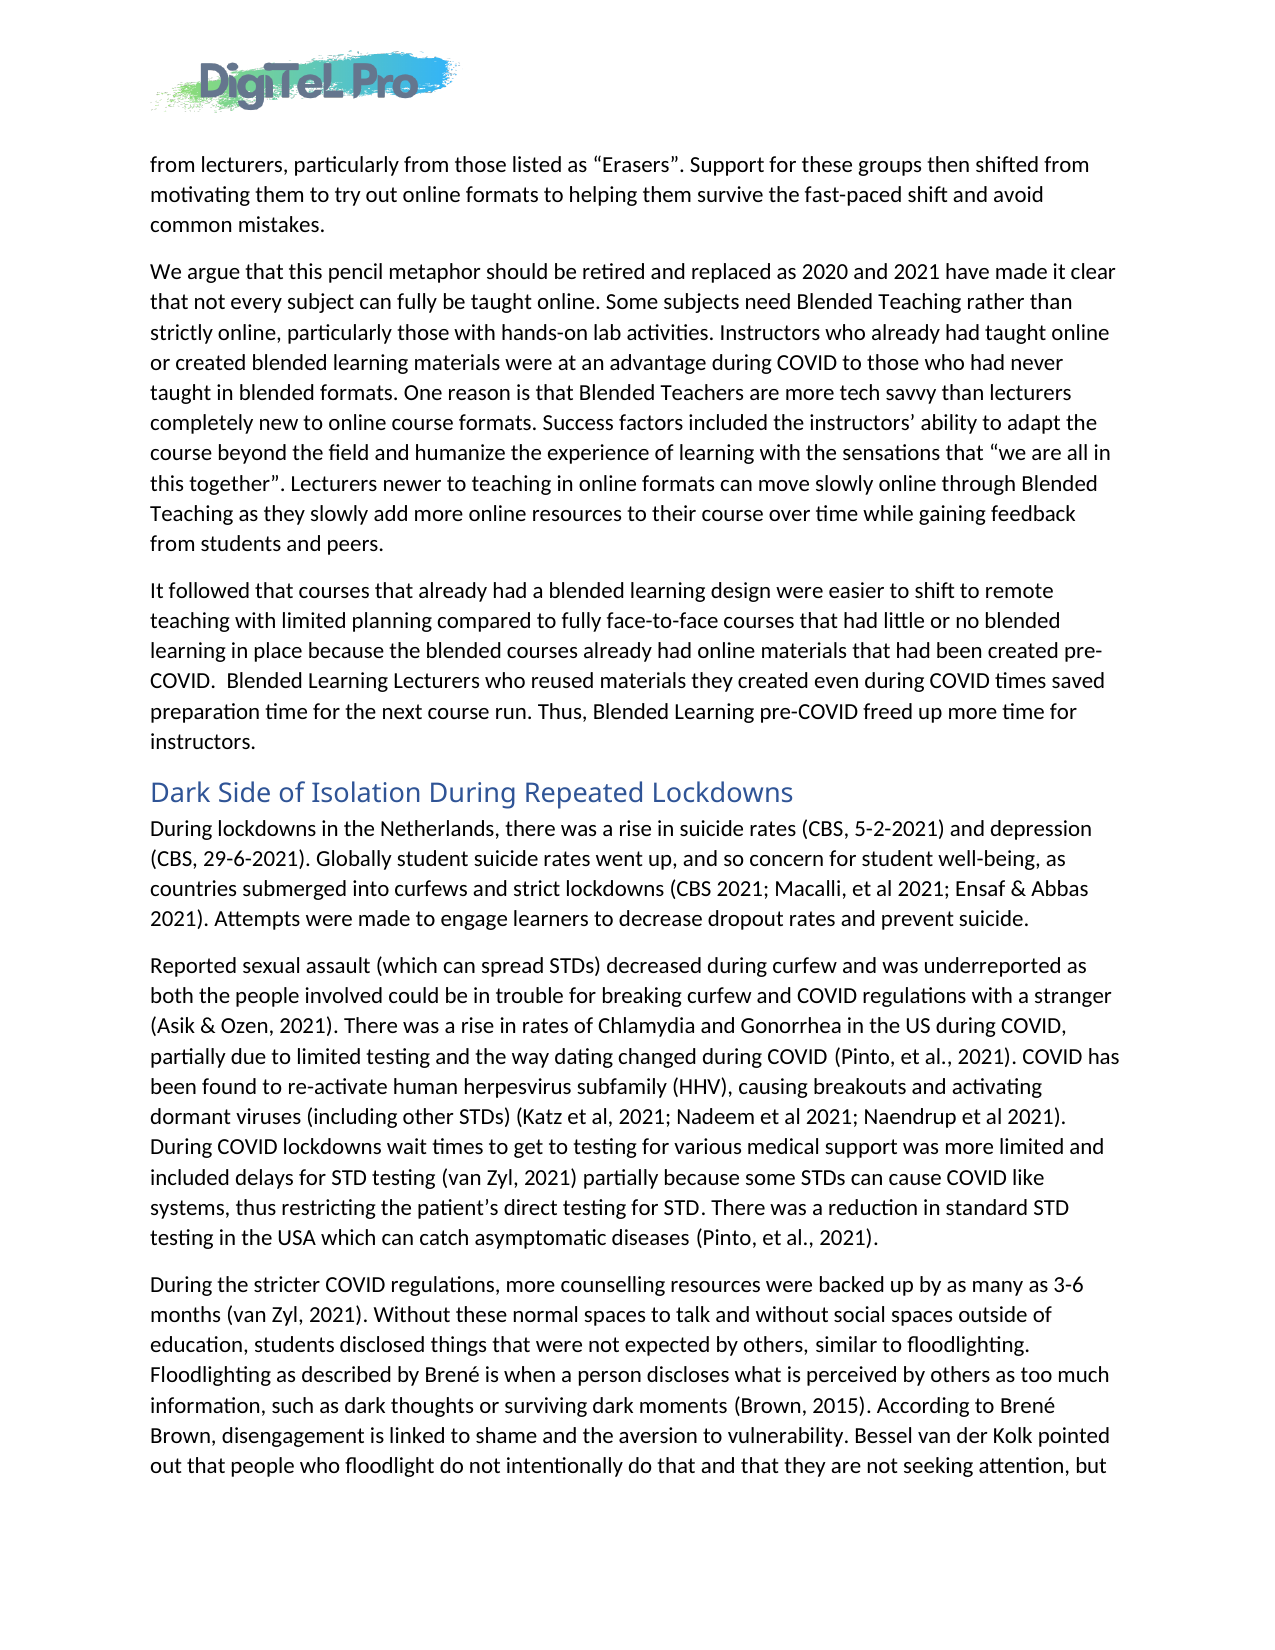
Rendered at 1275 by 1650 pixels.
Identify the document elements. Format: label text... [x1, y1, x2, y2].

text During lockdowns in the Netherlands, there was a rise in suicide rates (CBS, 5-2-2021) and depression (CBS, 29-6-2021). Globally student suicide rates went up, and so concern for student well-being, as countries submerged into curfews and strict lockdowns (CBS 2021; Macalli, et al 2021; Ensaf & Abbas 2021). Attempts were made to engage learners to decrease dropout rates and prevent suicide. [150, 814, 1125, 932]
text Reported sexual assault (which can spread STDs) decreased during curfew and was underreported as both the people involved could be in trouble for breaking curfew and COVID regulations with a stranger . There was a rise in rates of Chlamydia and Gonorrhea in the US during COVID, partially due to limited testing and the way dating changed during COVID. COVID has been found to re-activate human herpesvirus subfamily (HHV), causing breakouts and activating dormant viruses (including other STDs) (Katz et al, 2021; Nadeem et al 2021; Naendrup et al 2021). During COVID lockdowns wait times to get to testing for various medical support was more limited and included delays for STD testing partially because some STDs can cause COVID like systems, thus restricting the patient’s direct testing for STD. There was a reduction in standard STD testing in the USA which can catch asymptomatic diseases. [150, 951, 1125, 1251]
text We argue that this pencil metaphor should be retired and replaced as 2020 and 2021 have made it clear that not every subject can fully be taught online. Some subjects need Blended Teaching rather than strictly online, particularly those with hands-on lab activities. Instructors who already had taught online or created blended learning materials were at an advantage during COVID to those who had never taught in blended formats. One reason is that Blended Teachers are more tech savvy than lecturers completely new to online course formats. Success factors included the instructors’ ability to adapt the course beyond the field and humanize the experience of learning with the sensations that “we are all in this together”. Lecturers newer to teaching in online formats can move slowly online through Blended Teaching as they slowly add more online resources to their course over time while gaining feedback from students and peers. [150, 257, 1125, 557]
subtitle Dark Side of Isolation During Repeated Lockdowns [150, 774, 1125, 811]
text It followed that courses that already had a blended learning design were easier to shift to remote teaching with limited planning compared to fully face-to-face courses that had little or no blended learning in place because the blended courses already had online materials that had been created pre-COVID. Blended Learning Lecturers who reused materials they created even during COVID times saved preparation time for the next course run. Thus, Blended Learning pre-COVID freed up more time for instructors. [150, 576, 1125, 755]
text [150, 150, 1125, 238]
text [150, 1270, 1125, 1479]
picture [150, 37, 463, 126]
